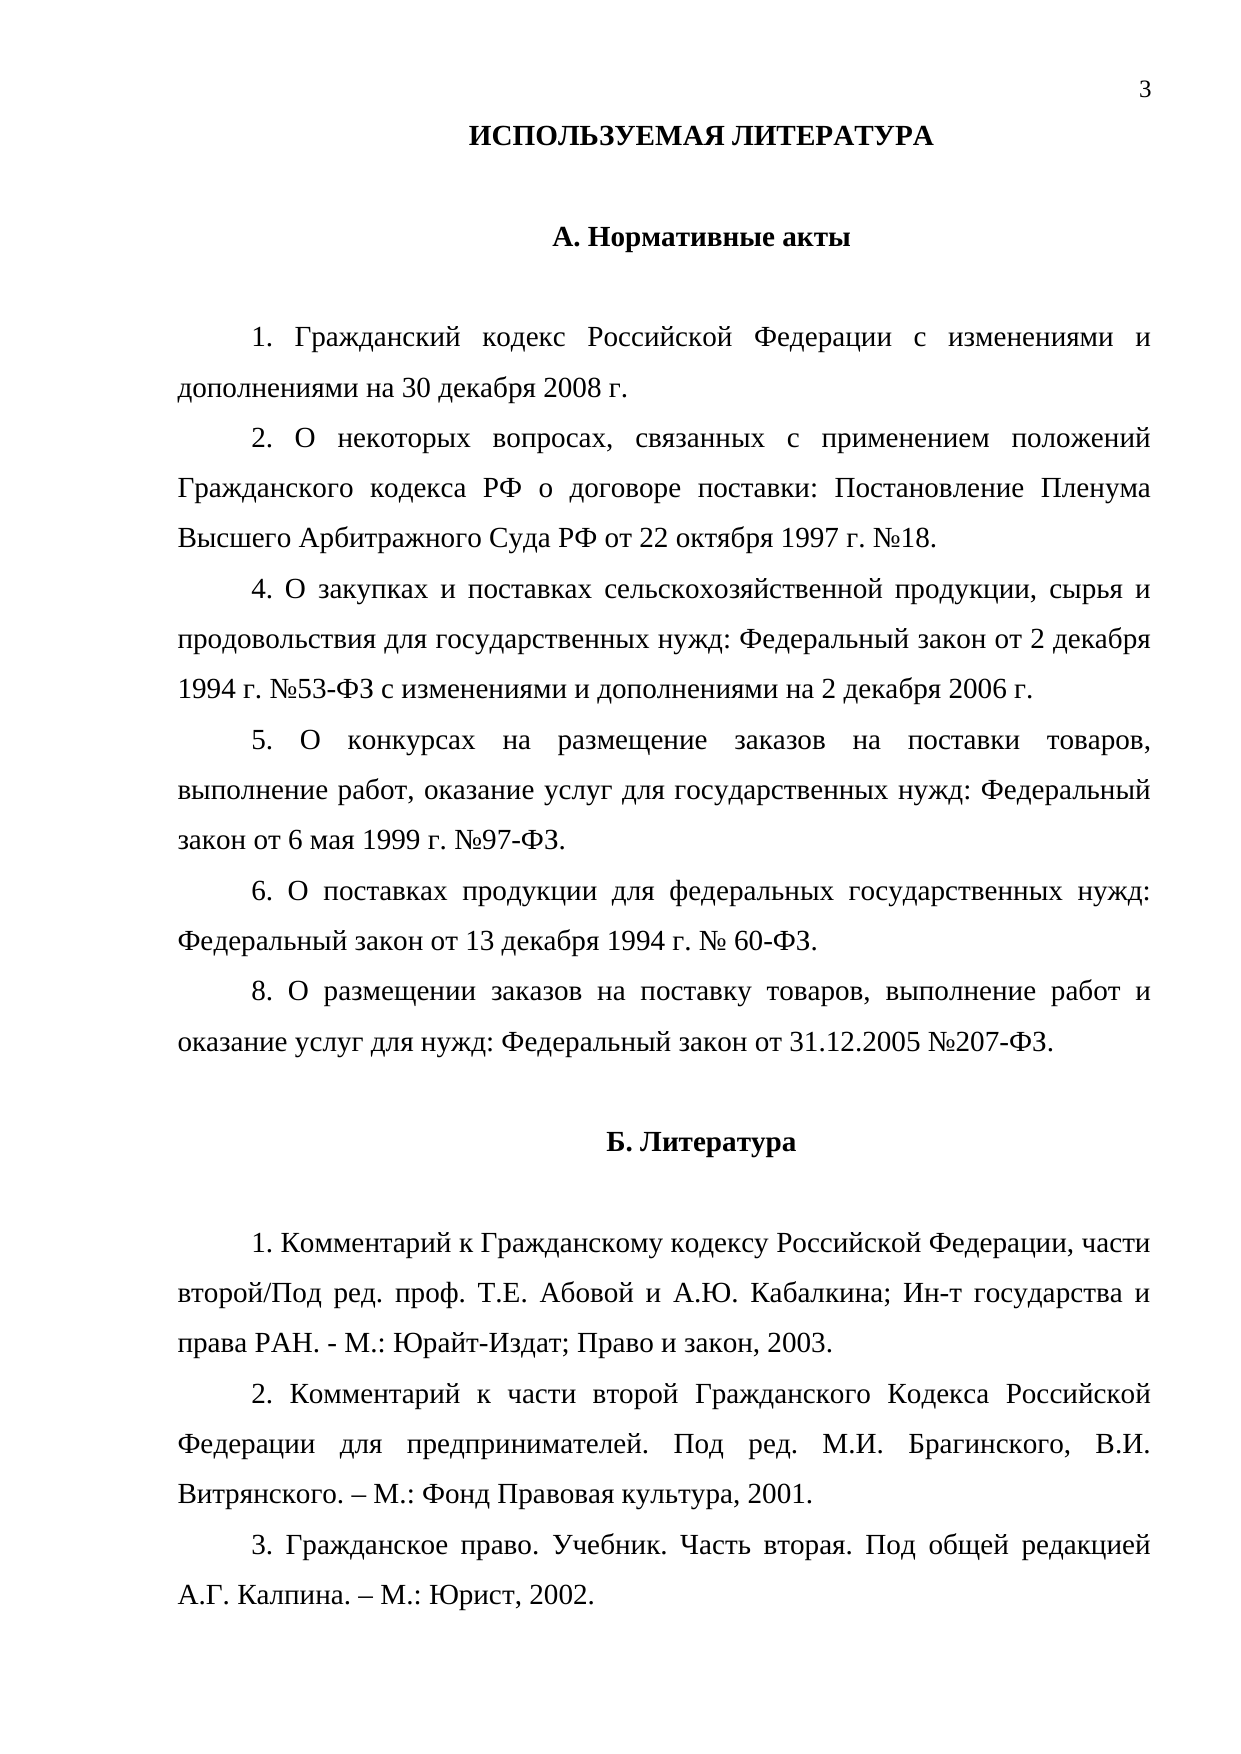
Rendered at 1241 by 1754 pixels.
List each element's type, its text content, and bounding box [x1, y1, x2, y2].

text 5. О конкурсах на размещение заказов на поставки товаров, выполнение работ, оказание услуг для государственных нужд: Федеральный закон от 6 мая 1999 г. №97-ФЗ. [177, 722, 1152, 856]
text 3. Гражданское право. Учебник. Часть вторая. Под общей редакцией А.Г. Калпина. – М.: Юрист, 2002. [177, 1527, 1152, 1611]
text 1. Гражданский кодекс Российской Федерации с изменениями и дополнениями на 30 декабря 2008 г. [177, 319, 1152, 403]
text А. Нормативные акты [177, 219, 1152, 252]
text 2. О некоторых вопросах, связанных с применением положений Гражданского кодекса РФ о договоре поставки: Постановление Пленума Высшего Арбитражного Суда РФ от 22 октября 1997 г. №18. [177, 420, 1152, 554]
text 2. Комментарий к части второй Гражданского Кодекса Российской Федерации для предпринимателей. Под ред. М.И. Брагинского, В.И. Витрянского. – М.: Фонд Правовая культура, 2001. [177, 1376, 1152, 1510]
text Б. Литература [177, 1124, 1152, 1158]
text 1. Комментарий к Гражданскому кодексу Российской Федерации, части второй/Под ред. проф. Т.Е. Абовой и А.Ю. Кабалкина; Ин-т государства и права РАН. - М.: Юрайт-Издат; Право и закон, 2003. [177, 1225, 1152, 1359]
text 4. О закупках и поставках сельскохозяйственной продукции, сырья и продовольствия для государственных нужд: Федеральный закон от 2 декабря 1994 г. №53-ФЗ с изменениями и дополнениями на 2 декабря 2006 г. [177, 571, 1152, 705]
text ИСПОЛЬЗУЕМАЯ ЛИТЕРАТУРА [177, 118, 1152, 152]
text 6. О поставках продукции для федеральных государственных нужд: Федеральный закон от 13 декабря 1994 г. № 60-ФЗ. [177, 873, 1152, 957]
text 8. О размещении заказов на поставку товаров, выполнение работ и оказание услуг для нужд: Федеральный закон от 31.12.2005 №207-ФЗ. [177, 973, 1152, 1057]
